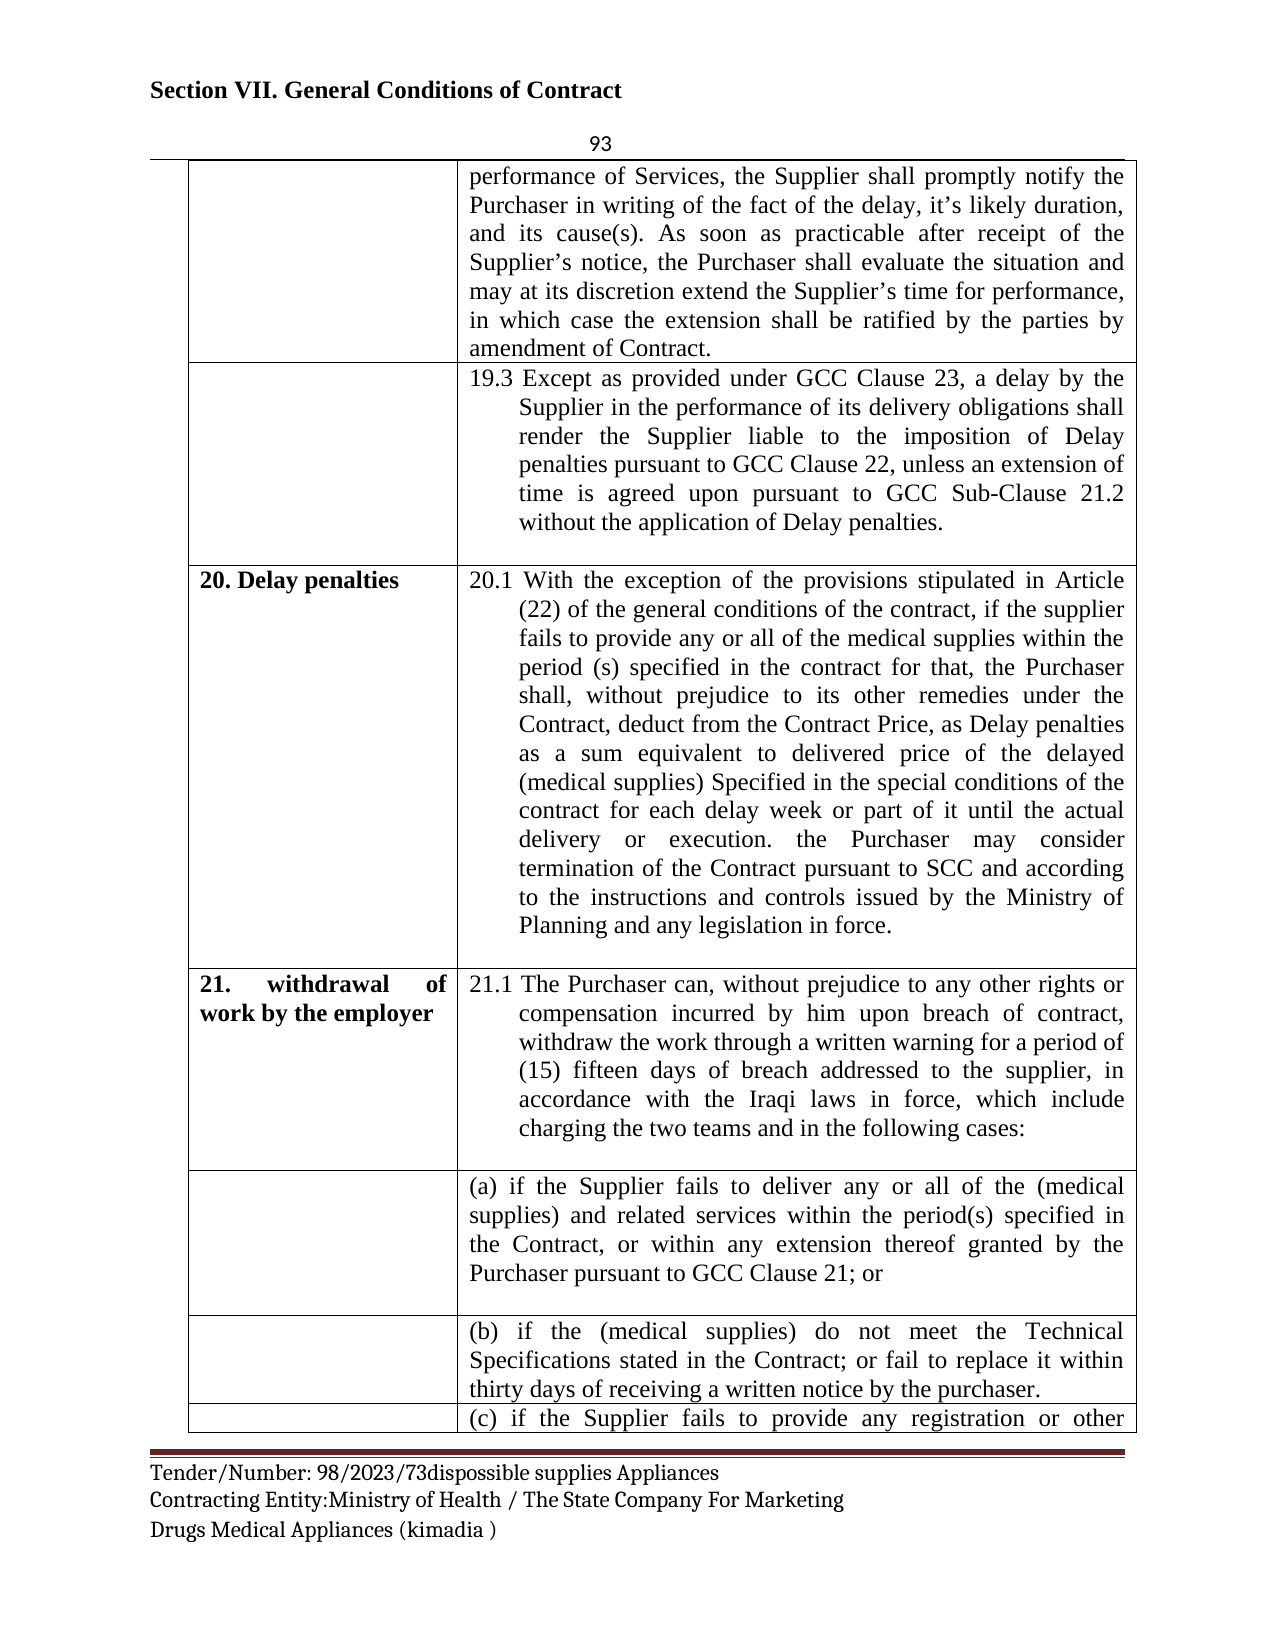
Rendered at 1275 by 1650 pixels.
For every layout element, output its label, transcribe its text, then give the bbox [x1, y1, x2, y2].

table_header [458, 161, 1136, 362]
table_cell [189, 1404, 457, 1432]
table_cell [458, 1404, 1136, 1432]
table_cell 20. Delay penalties [189, 566, 457, 968]
table_cell 21. withdrawal of work by the employer [189, 969, 457, 1170]
table_cell [189, 1171, 457, 1315]
table_cell (b) if the (medical supplies) do not meet the Technical Specifications stated in the Contract; or fail to replace it within thirty days of receiving a written notice by the purchaser. [458, 1316, 1136, 1402]
table_cell 21.1 The Purchaser can, without prejudice to any other rights or compensation incurred by him upon breach of contract, withdraw the work through a written warning for a period of (15) fifteen days of breach addressed to the supplier, in accordance with the Iraqi laws in force, which include charging the two teams and in the following cases: [458, 969, 1136, 1170]
table_cell 19.3 Except as provided under GCC Clause 23, a delay by the Supplier in the performance of its delivery obligations shall render the Supplier liable to the imposition of Delay penalties pursuant to GCC Clause 22, unless an extension of time is agreed upon pursuant to GCC Sub-Clause 21.2 without the application of Delay penalties. [458, 363, 1136, 564]
table_header [189, 161, 457, 362]
table_cell [189, 363, 457, 564]
table_cell (a) if the Supplier fails to deliver any or all of the (medical supplies) and related services within the period(s) specified in the Contract, or within any extension thereof granted by the Purchaser pursuant to GCC Clause 21; or [458, 1171, 1136, 1315]
table_cell [189, 1316, 457, 1402]
table_cell 20.1 With the exception of the provisions stipulated in Article (22) of the general conditions of the contract, if the supplier fails to provide any or all of the medical supplies within the period (s) specified in the contract for that, the Purchaser shall, without prejudice to its other remedies under the Contract, deduct from the Contract Price, as Delay penalties as a sum equivalent to delivered price of the delayed (medical supplies) Specified in the special conditions of the contract for each delay week or part of it until the actual delivery or execution. the Purchaser may consider termination of the Contract pursuant to SCC and according to the instructions and controls issued by the Ministry of Planning and any legislation in force. [458, 566, 1136, 968]
